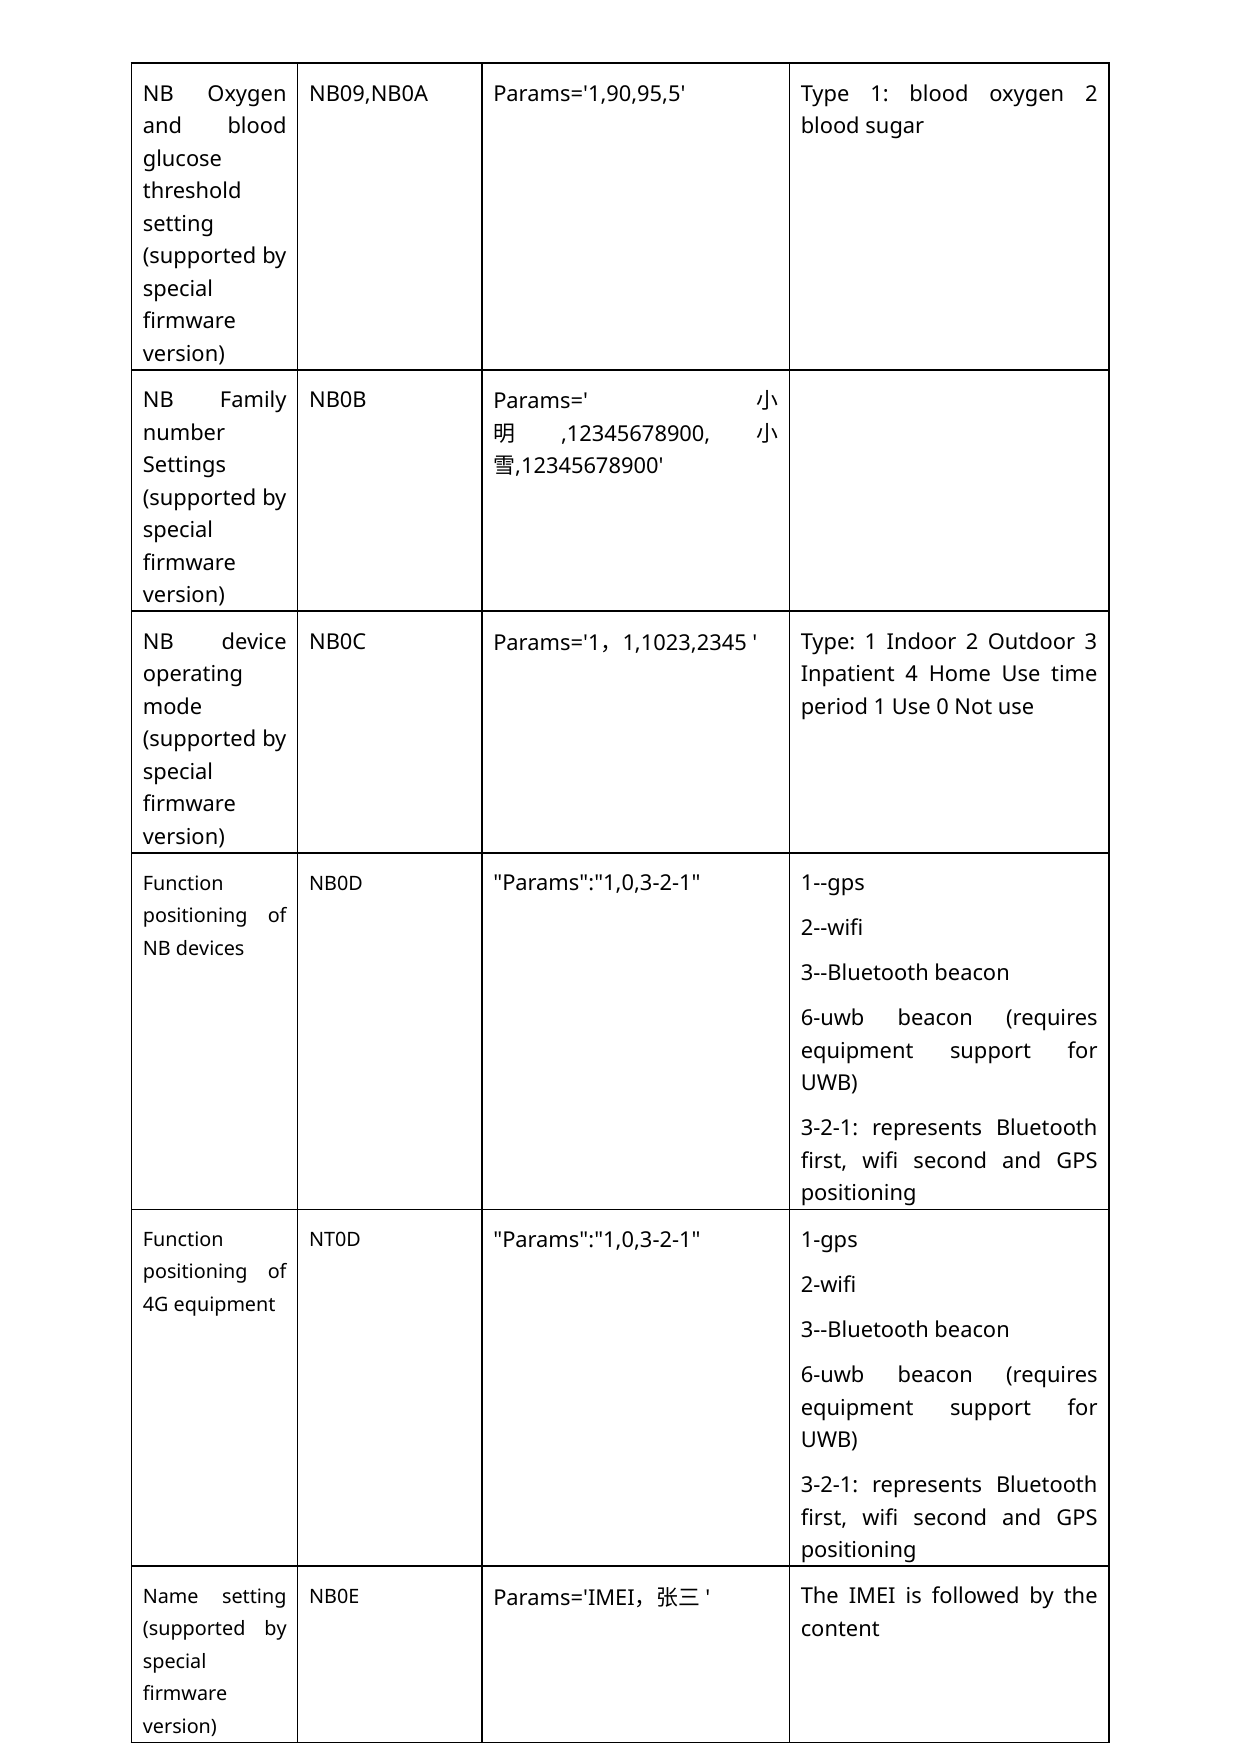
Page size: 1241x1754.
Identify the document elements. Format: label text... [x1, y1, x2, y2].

table_cell NB0B [298, 371, 481, 610]
table_cell Name setting (supported by special firmware version) [132, 1567, 297, 1742]
table_cell Params='小明,12345678900,小雪,12345678900' [483, 371, 789, 610]
table_cell NB0D [298, 854, 481, 1208]
table_cell Params='1，1,1023,2345 ' [483, 612, 789, 852]
table_cell "Params":"1,0,3-2-1" [483, 854, 789, 1208]
table_cell NB09,NB0A [298, 64, 481, 369]
table_cell NB device operating mode (supported by special firmware version) [132, 612, 297, 852]
table_cell NB0E [298, 1567, 481, 1742]
table_cell [790, 371, 1108, 610]
table_cell -gps -wifi 3--Bluetooth beacon 6-uwb beacon (requires equipment support for UWB) 3-2-1: represents Bluetooth first, wifi second and GPS positioning [790, 854, 1108, 1208]
table_cell NT0D [298, 1210, 481, 1565]
table_cell NB0C [298, 612, 481, 852]
table_cell Type 1: blood oxygen 2 blood sugar [790, 64, 1108, 369]
table_cell "Params":"1,0,3-2-1" [483, 1210, 789, 1565]
table_cell Params='1,90,95,5' [483, 64, 789, 369]
table_cell Type: 1 Indoor 2 Outdoor 3 Inpatient 4 Home Use time period 1 Use 0 Not use [790, 612, 1108, 852]
table_cell Function positioning of 4G equipment [132, 1210, 297, 1565]
table_cell Params='IMEI，张三 ' [483, 1567, 789, 1742]
table_cell NB Oxygen and blood glucose threshold setting (supported by special firmware version) [132, 64, 297, 369]
table_cell Function positioning of NB devices [132, 854, 297, 1208]
table_cell NB Family number Settings (supported by special firmware version) [132, 371, 297, 610]
table_cell The IMEI is followed by the content [790, 1567, 1108, 1742]
table_cell 1-gps 2-wifi 3--Bluetooth beacon 6-uwb beacon (requires equipment support for UWB) 3-2-1: represents Bluetooth first, wifi second and GPS positioning [790, 1210, 1108, 1565]
